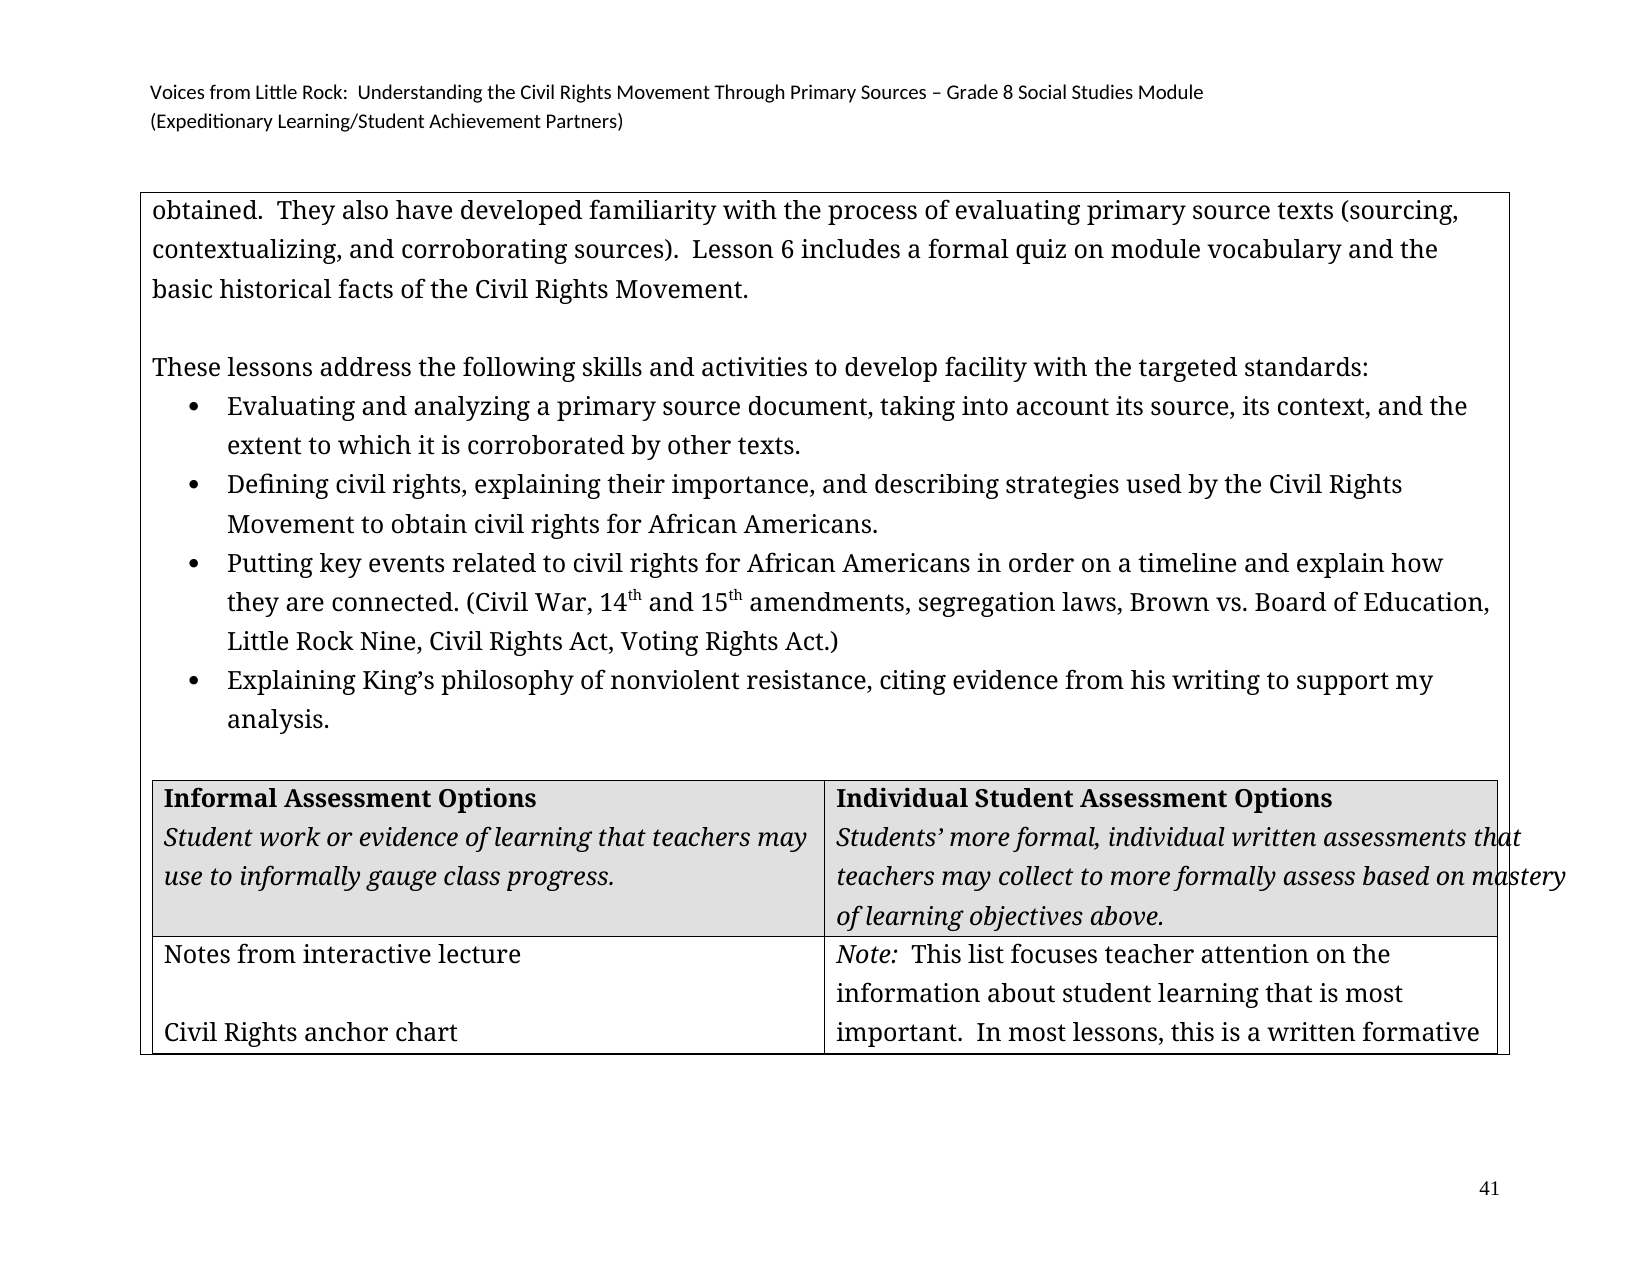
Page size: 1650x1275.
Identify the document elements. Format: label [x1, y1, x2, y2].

table_cell [141, 193, 1509, 1054]
